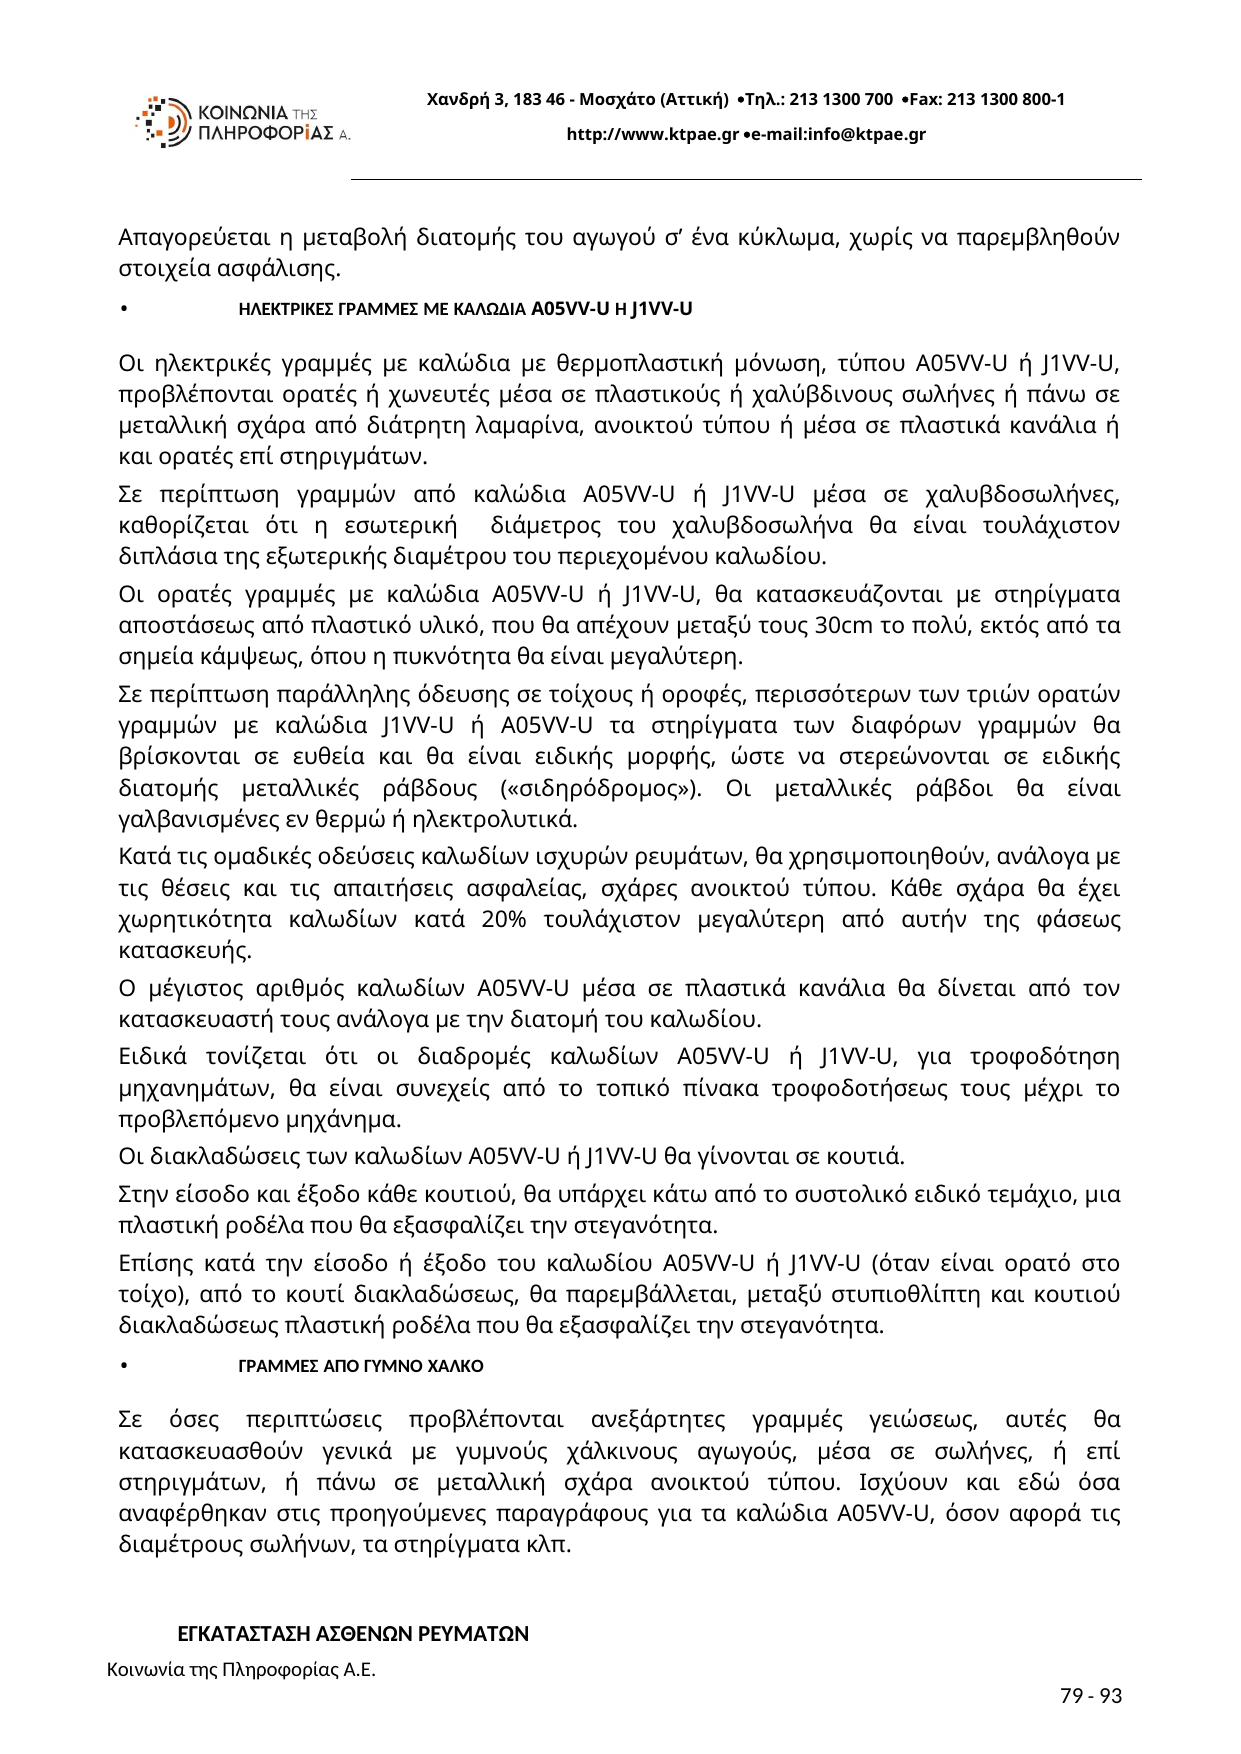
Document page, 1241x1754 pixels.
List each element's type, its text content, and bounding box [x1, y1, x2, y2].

text Επίσης κατά την είσοδο ή έξοδο του καλωδίου A05VV-U ή J1VV-U (όταν είναι ορατό στο τοίχο), από το κουτί διακλαδώσεως, θα παρεμβάλλεται, μεταξύ στυπιοθλίπτη και κουτιού διακλαδώσεως πλαστική ροδέλα που θα εξασφαλίζει την στεγανότητα. [118, 1246, 1122, 1340]
text Σε όσες περιπτώσεις προβλέπονται ανεξάρτητες γραμμές γειώσεως, αυτές θα κατασκευασθούν γενικά με γυμνούς χάλκινους αγωγούς, μέσα σε σωλήνες, ή επί στηριγμάτων, ή πάνω σε μεταλλική σχάρα ανοικτού τύπου. Ισχύουν και εδώ όσα αναφέρθηκαν στις προηγούμενες παραγράφους για τα καλώδια A05VV-U, όσον αφορά τις διαμέτρους σωλήνων, τα στηρίγματα κλπ. [118, 1403, 1122, 1560]
text Οι διακλαδώσεις των καλωδίων A05VV-U ή J1VV-U θα γίνονται σε κουτιά. [118, 1140, 1122, 1171]
subtitle • ΓΡΑΜΜΕΣ ΑΠΟ ΓΥΜΝΟ ΧΑΛΚΟ [120, 1353, 1122, 1378]
text Οι ορατές γραμμές με καλώδια A05VV-U ή J1VV-U, θα κατασκευάζονται με στηρίγματα αποστάσεως από πλαστικό υλικό, που θα απέχουν μεταξύ τους 30cm το πολύ, εκτός από τα σημεία κάμψεως, όπου η πυκνότητα θα είναι μεγαλύτερη. [118, 578, 1122, 671]
subtitle • ΗΛΕΚΤΡΙΚΕΣ ΓΡΑΜΜΕΣ ΜΕ ΚΑΛΩΔΙΑ A05VV-U Η J1VV-U [120, 296, 1122, 321]
text Στην είσοδο και έξοδο κάθε κουτιού, θα υπάρχει κάτω από το συστολικό ειδικό τεμάχιο, μια πλαστική ροδέλα που θα εξασφαλίζει την στεγανότητα. [118, 1178, 1122, 1240]
picture [129, 87, 351, 155]
subtitle ΕΓΚΑΤΑΣΤΑΣΗ ΑΣΘΕΝΩΝ ΡΕΥΜΑΤΩΝ [177, 1618, 1122, 1647]
text Ο μέγιστος αριθμός καλωδίων A05VV-U μέσα σε πλαστικά κανάλια θα δίνεται από τον κατασκευαστή τους ανάλογα με την διατομή του καλωδίου. [118, 971, 1122, 1034]
text Σε περίπτωση παράλληλης όδευσης σε τοίχους ή οροφές, περισσότερων των τριών ορατών γραμμών με καλώδια J1VV-U ή A05VV-U τα στηρίγματα των διαφόρων γραμμών θα βρίσκονται σε ευθεία και θα είναι ειδικής μορφής, ώστε να στερεώνονται σε ειδικής διατομής μεταλλικές ράβδους («σιδηρόδρομος»). Οι μεταλλικές ράβδοι θα είναι γαλβανισμένες εν θερμώ ή ηλεκτρολυτικά. [118, 678, 1122, 834]
text Ειδικά τονίζεται ότι οι διαδρομές καλωδίων A05VV-U ή J1VV-U, για τροφοδότηση μηχανημάτων, θα είναι συνεχείς από το τοπικό πίνακα τροφοδοτήσεως τους μέχρι το προβλεπόμενο μηχάνημα. [118, 1040, 1122, 1134]
text Οι ηλεκτρικές γραμμές με καλώδια με θερμοπλαστική μόνωση, τύπου A05VV-U ή J1VV-U, προβλέπονται ορατές ή χωνευτές μέσα σε πλαστικούς ή χαλύβδινους σωλήνες ή πάνω σε μεταλλική σχάρα από διάτρητη λαμαρίνα, ανοικτού τύπου ή μέσα σε πλαστικά κανάλια ή και ορατές επί στηριγμάτων. [118, 346, 1122, 471]
text Σε περίπτωση γραμμών από καλώδια A05VV-U ή J1VV-U μέσα σε χαλυβδοσωλήνες, καθορίζεται ότι η εσωτερική διάμετρος του χαλυβδοσωλήνα θα είναι τουλάχιστον διπλάσια της εξωτερικής διαμέτρου του περιεχομένου καλωδίου. [118, 478, 1122, 571]
text Απαγορεύεται η μεταβολή διατομής του αγωγού σ’ ένα κύκλωμα, χωρίς να παρεμβληθούν στοιχεία ασφάλισης. [118, 221, 1122, 283]
text Κατά τις ομαδικές οδεύσεις καλωδίων ισχυρών ρευμάτων, θα χρησιμοποιηθούν, ανάλογα με τις θέσεις και τις απαιτήσεις ασφαλείας, σχάρες ανοικτού τύπου. Κάθε σχάρα θα έχει χωρητικότητα καλωδίων κατά 20% τουλάχιστον μεγαλύτερη από αυτήν της φάσεως κατασκευής. [118, 840, 1122, 965]
